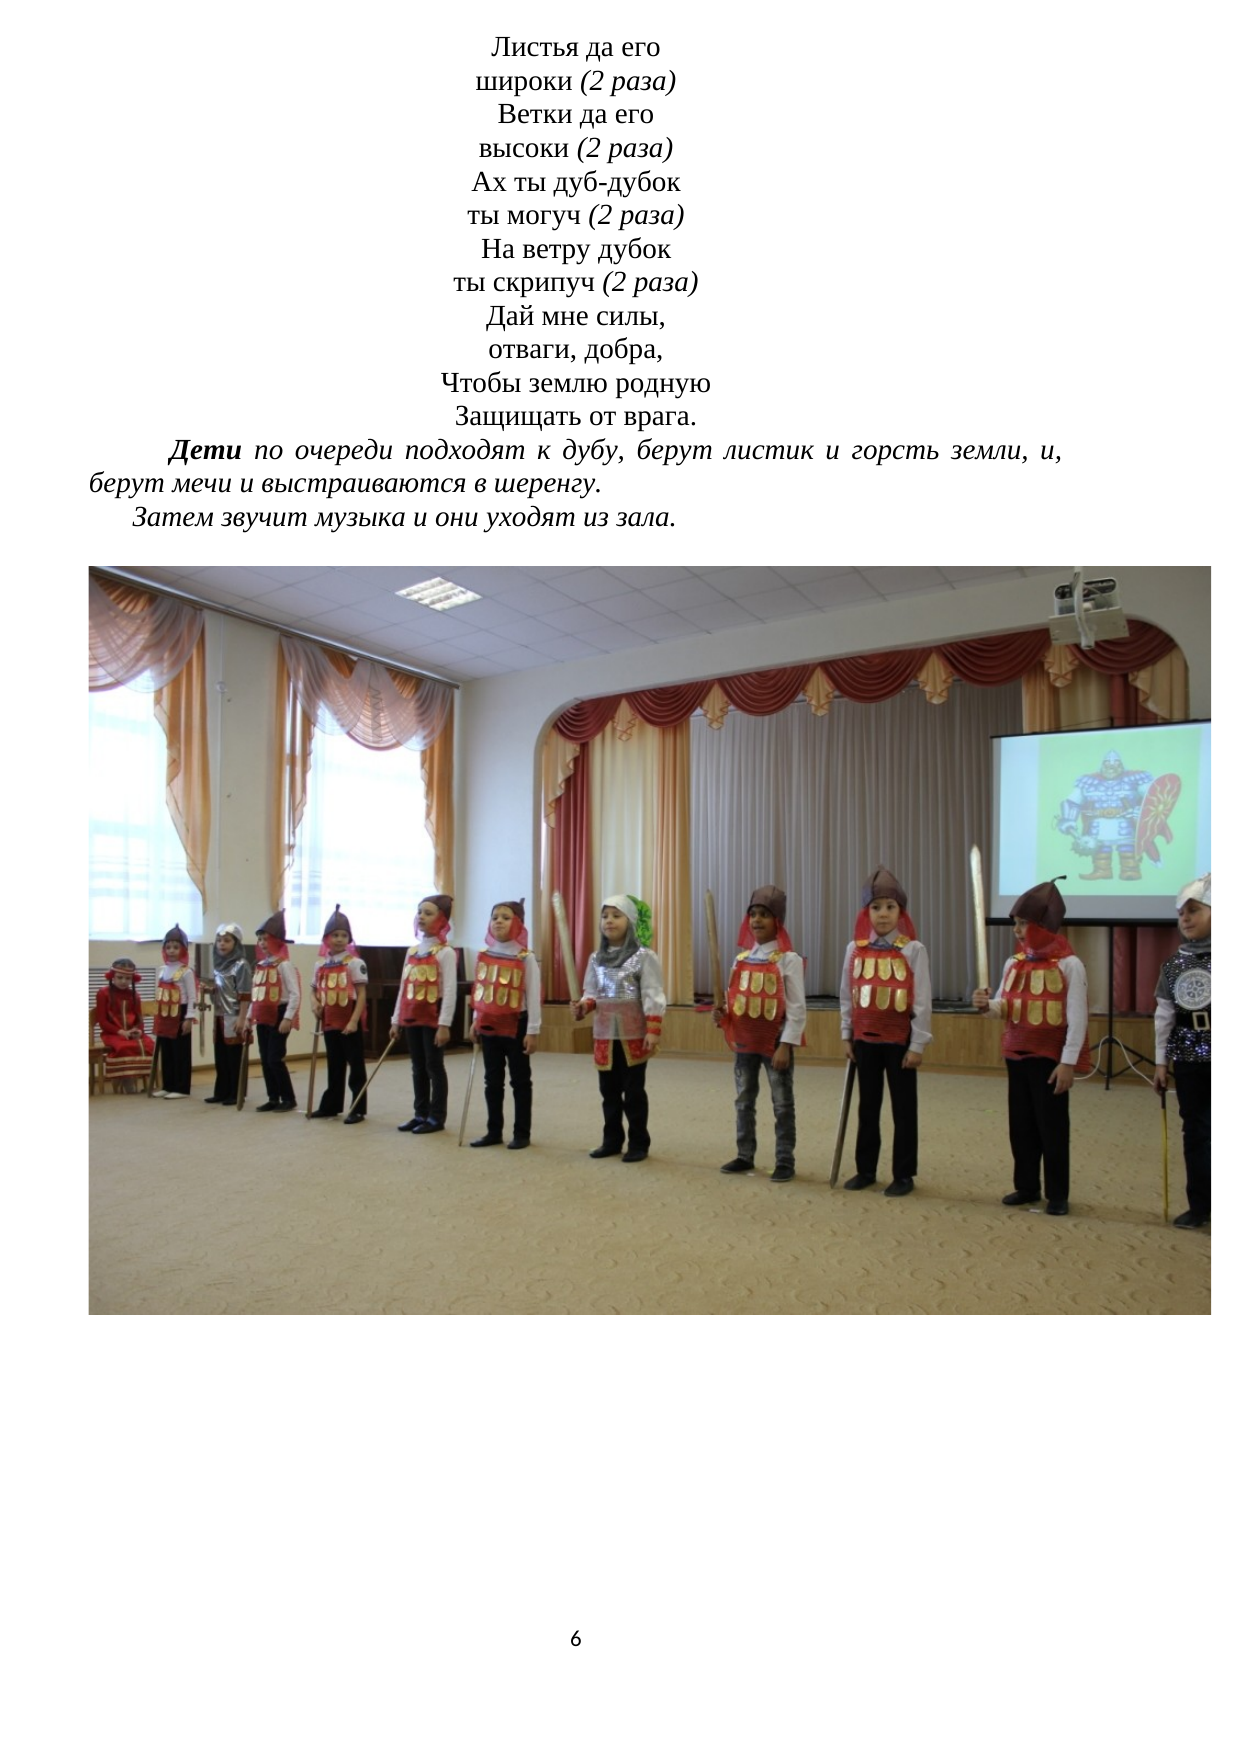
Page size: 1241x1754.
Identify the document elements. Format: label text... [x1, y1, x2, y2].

text широки (2 раза) [88, 63, 1063, 97]
text Ах ты дуб-дубок [88, 164, 1063, 197]
text Дети по очереди подходят к дубу, берут листик и горсть земли, и, берут мечи и выстраиваются в шеренгу. [88, 432, 1063, 499]
text ты скрипуч (2 раза) [88, 264, 1063, 298]
text Защищать от врага. [88, 398, 1063, 432]
picture [88, 566, 1212, 1315]
text отваги, добра, [88, 331, 1063, 365]
text Листья да его [88, 29, 1063, 63]
text Ветки да его [88, 97, 1063, 130]
text Затем звучит музыка и они уходят из зала. [88, 499, 1063, 533]
text На ветру дубок [88, 231, 1063, 264]
text Чтобы землю родную [88, 365, 1063, 398]
text Дай мне силы, [88, 298, 1063, 331]
text ты могуч (2 раза) [88, 197, 1063, 231]
text высоки (2 раза) [88, 130, 1063, 164]
